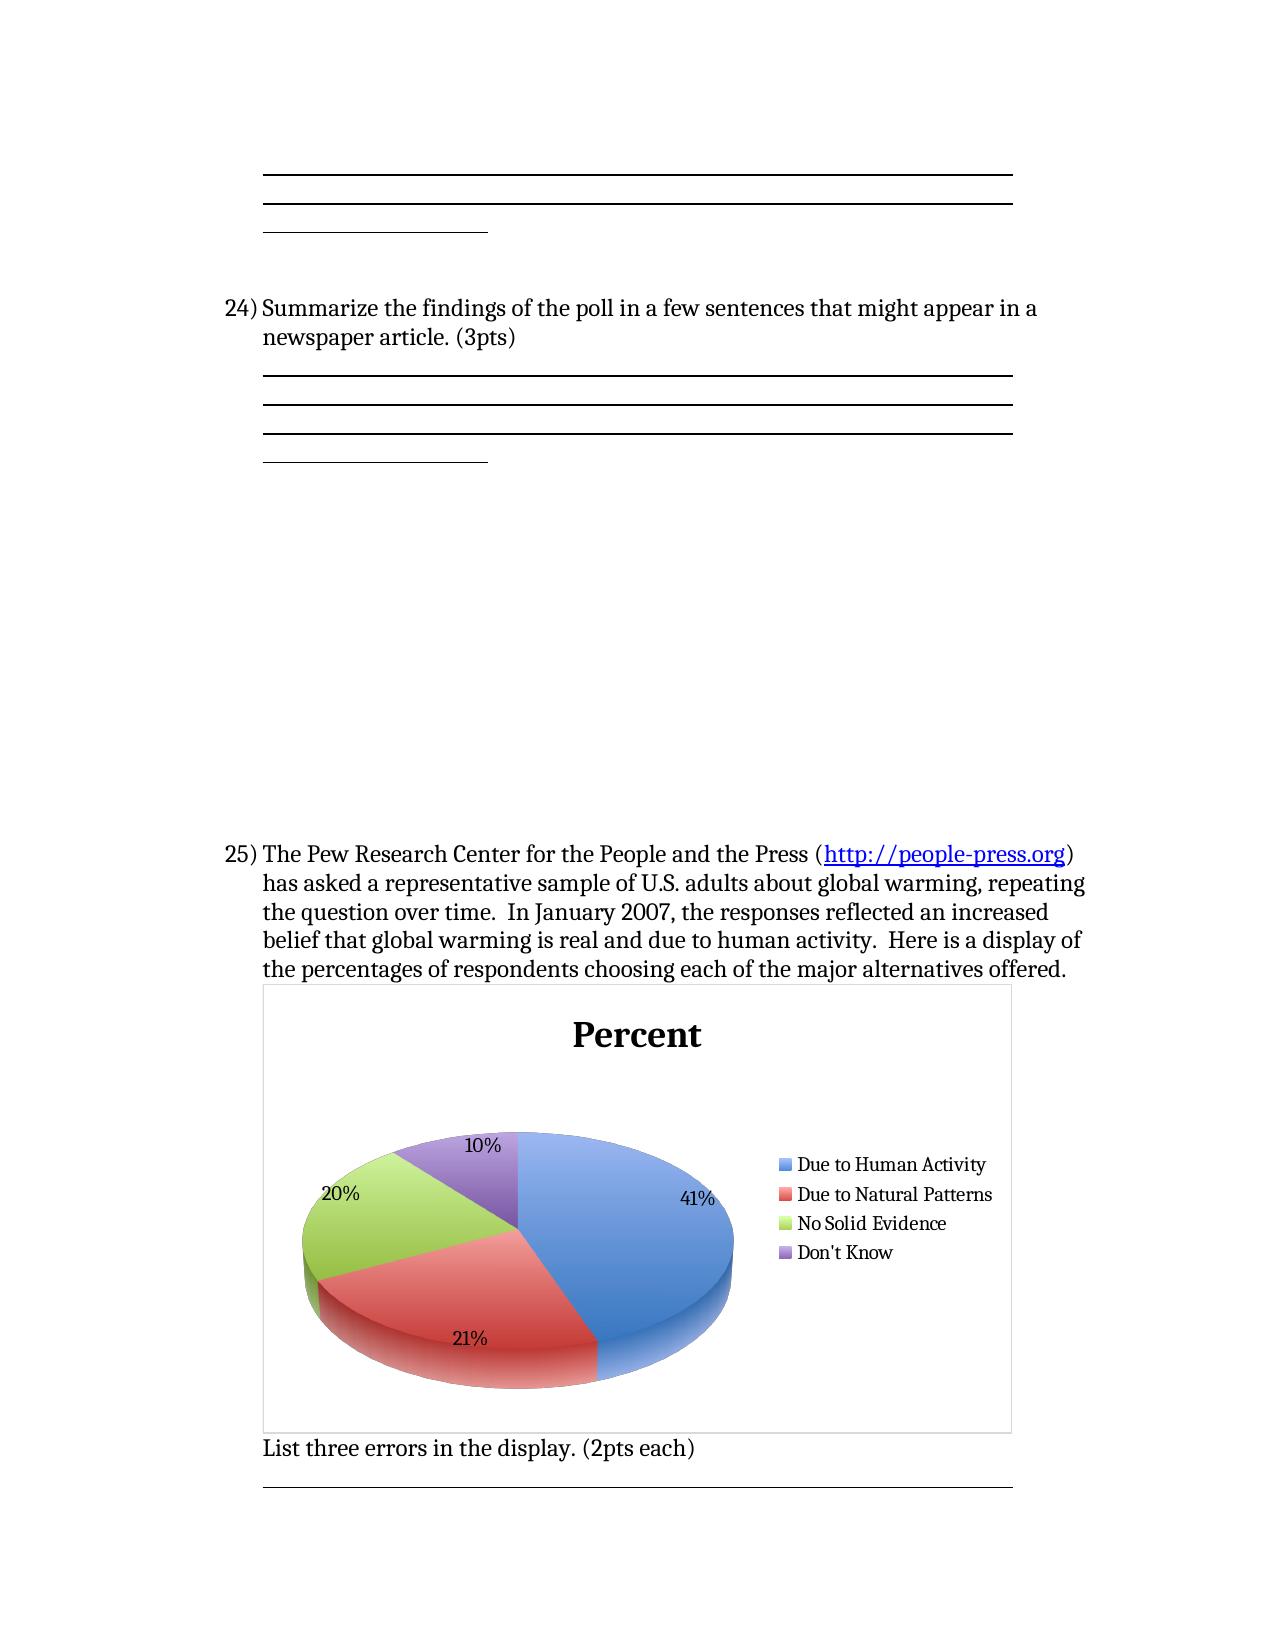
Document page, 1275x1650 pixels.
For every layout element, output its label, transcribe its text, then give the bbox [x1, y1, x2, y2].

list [225, 150, 1087, 294]
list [225, 840, 1087, 1491]
list Summarize the findings of the poll in a few sentences that might appear in a newspaper article. (3pts) [225, 294, 1087, 840]
